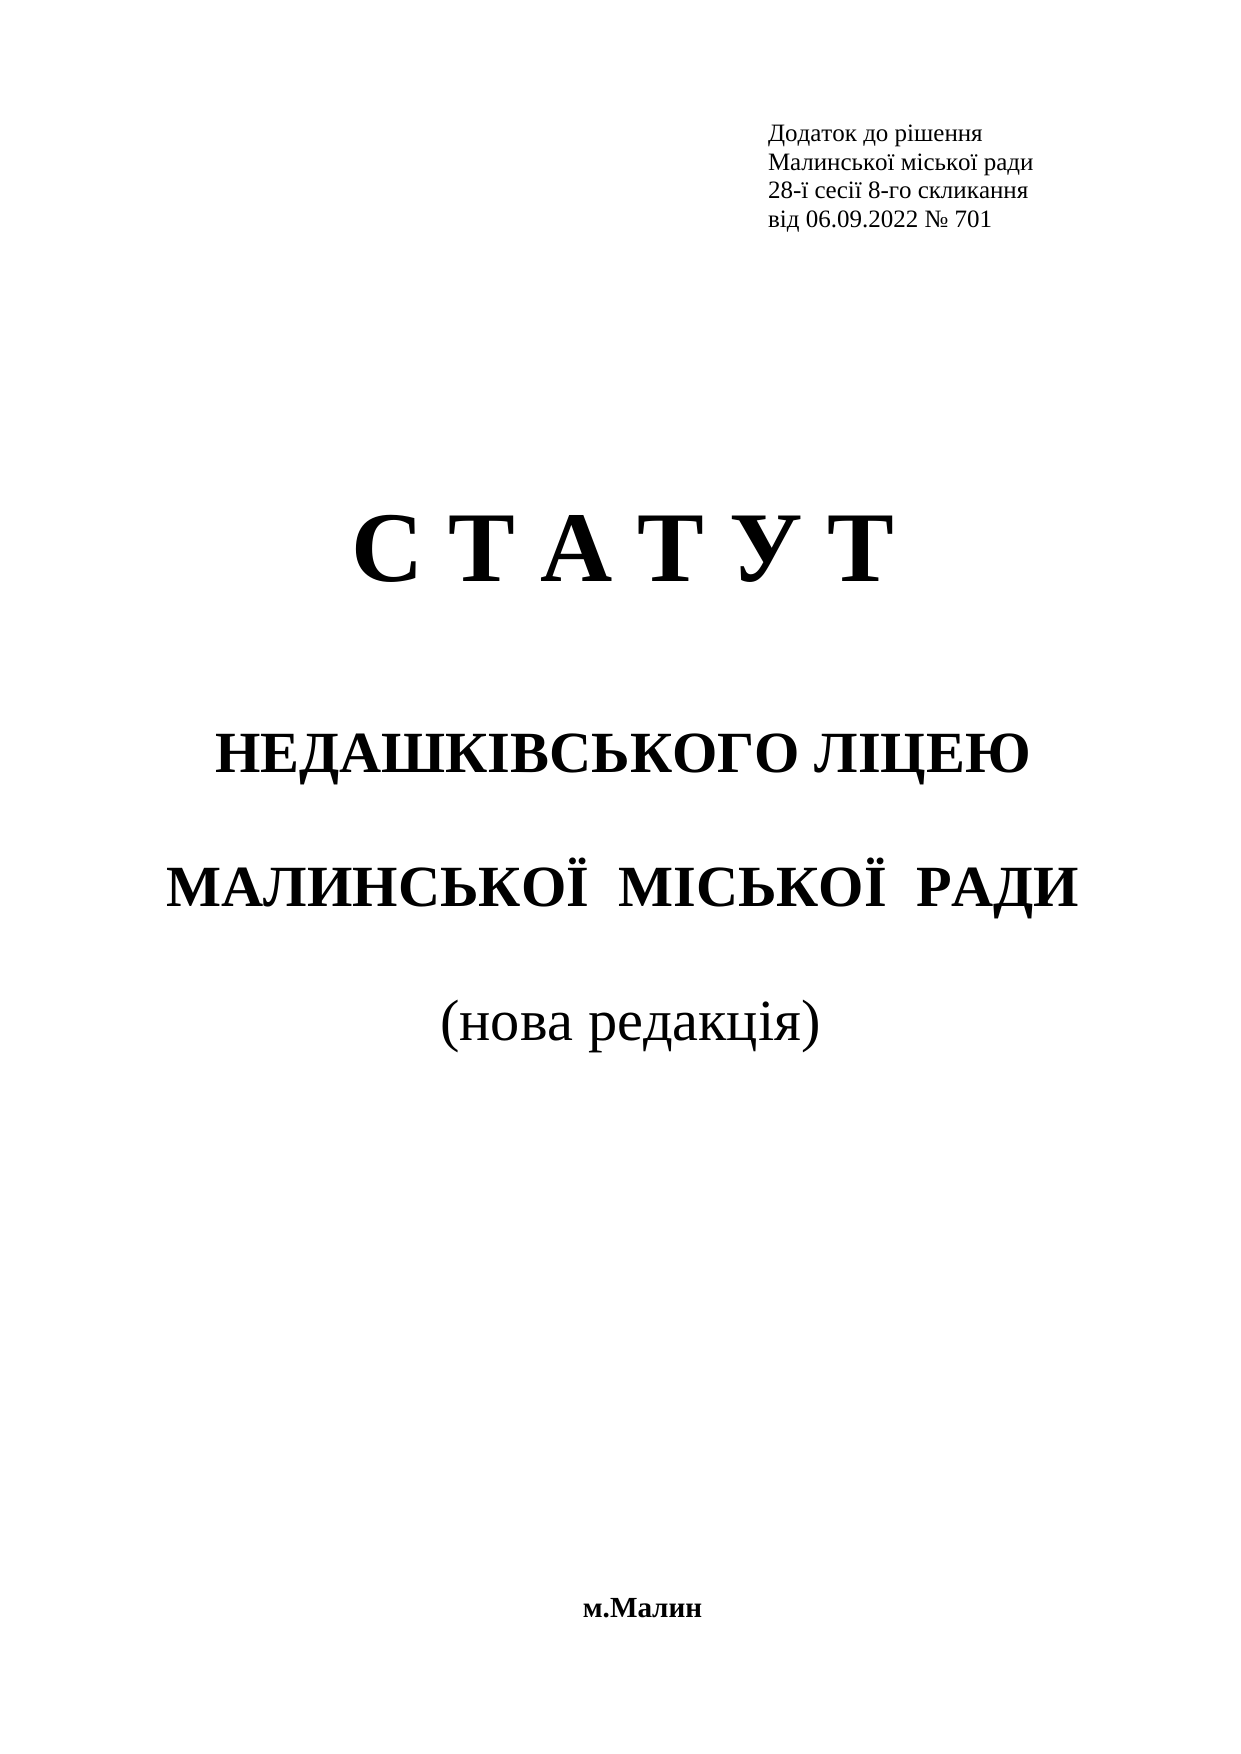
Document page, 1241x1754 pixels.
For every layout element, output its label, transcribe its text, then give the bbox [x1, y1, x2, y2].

text Додаток до рішення [768, 118, 1190, 147]
text МАЛИНСЬКОЇ МІСЬКОЇ РАДИ [65, 852, 1181, 919]
text 28-ї сесії 8-го скликання [768, 176, 1190, 204]
text Малинської міської ради [768, 147, 1190, 176]
text С Т А Т У Т [65, 488, 1181, 603]
text НЕДАШКІВСЬКОГО ЛІЦЕЮ [65, 718, 1181, 785]
text від 06.09.2022 № 701 [768, 204, 1190, 233]
text м.Малин [103, 1590, 1181, 1623]
text (нова редакція) [65, 986, 1181, 1053]
